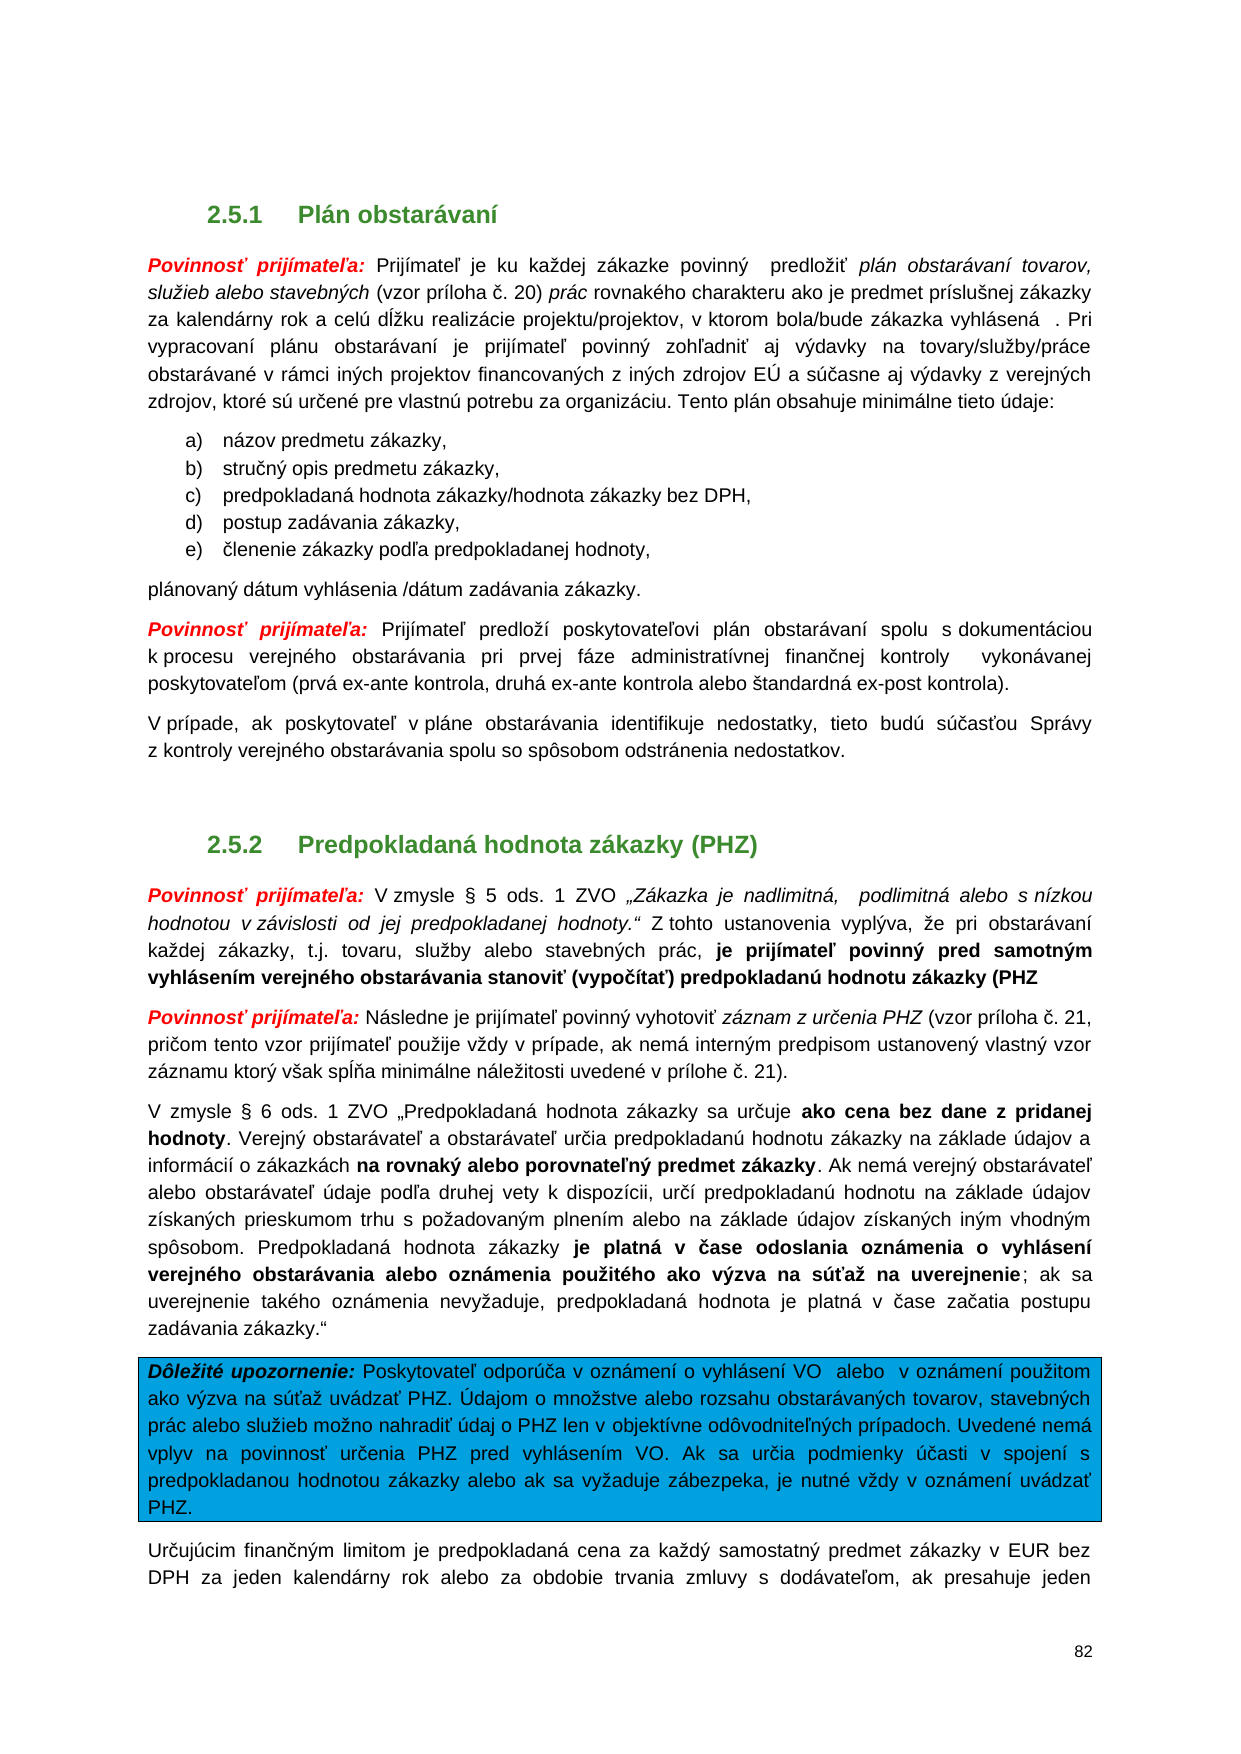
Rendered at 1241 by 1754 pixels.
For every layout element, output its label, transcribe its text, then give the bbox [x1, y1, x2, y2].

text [148, 1539, 1092, 1588]
list názov predmetu zákazky, [185, 429, 1092, 452]
text V zmysle § 6 ods. 1 ZVO „Predpokladaná hodnota zákazky sa určuje ako cena bez dane z pridanej hodnoty. Verejný obstarávateľ a obstarávateľ určia predpokladanú hodnotu zákazky na základe údajov a informácií o zákazkách na rovnaký alebo porovnateľný predmet zákazky. Ak nemá verejný obstarávateľ alebo obstarávateľ údaje podľa druhej vety k dispozícii, určí predpokladanú hodnotu na základe údajov získaných prieskumom trhu s požadovaným plnením alebo na základe údajov získaných iným vhodným spôsobom. Predpokladaná hodnota zákazky je platná v čase odoslania oznámenia o vyhlásení verejného obstarávania alebo oznámenia použitého ako výzva na súťaž na uverejnenie; ak sa uverejnenie takého oznámenia nevyžaduje, predpokladaná hodnota je platná v čase začatia postupu zadávania zákazky.“ [148, 1099, 1092, 1340]
text Dôležité upozornenie: Poskytovateľ odporúča v oznámení o vyhlásení VO alebo v oznámení použitom ako výzva na súťaž uvádzať PHZ. Údajom o množstve alebo rozsahu obstarávaných tovarov, stavebných prác alebo služieb možno nahradiť údaj o PHZ len v objektívne odôvodniteľných prípadoch. Uvedené nemá vplyv na povinnosť určenia PHZ pred vyhlásením VO. Ak sa určia podmienky účasti v spojení s predpokladanou hodnotou zákazky alebo ak sa vyžaduje zábezpeka, je nutné vždy v oznámení uvádzať PHZ. [139, 1358, 1101, 1521]
list postup zadávania zákazky, [185, 511, 1092, 533]
text Povinnosť prijímateľa: Prijímateľ predloží poskytovateľovi plán obstarávaní spolu s dokumentáciou k procesu verejného obstarávania pri prvej fáze administratívnej finančnej kontroly vykonávanej poskytovateľom (prvá ex-ante kontrola, druhá ex-ante kontrola alebo štandardná ex-post kontrola). [148, 617, 1092, 694]
list členenie zákazky podľa predpokladanej hodnoty, [185, 538, 1092, 561]
list plánovaný dátum vyhlásenia /dátum zadávania zákazky. [148, 578, 1092, 600]
list stručný opis predmetu zákazky, [185, 456, 1092, 479]
subtitle Plán obstarávaní [207, 200, 1092, 229]
text Povinnosť prijímateľa: Následne je prijímateľ povinný vyhotoviť záznam z určenia PHZ (vzor príloha č. 21, pričom tento vzor prijímateľ použije vždy v prípade, ak nemá interným predpisom ustanovený vlastný vzor záznamu ktorý však spĺňa minimálne náležitosti uvedené v prílohe č. 21). [148, 1006, 1092, 1083]
text V prípade, ak poskytovateľ v pláne obstarávania identifikuje nedostatky, tieto budú súčasťou Správy z kontroly verejného obstarávania spolu so spôsobom odstránenia nedostatkov. [148, 711, 1092, 761]
subtitle Predpokladaná hodnota zákazky (PHZ) [207, 831, 1092, 859]
text Povinnosť prijímateľa: V zmysle § 5 ods. 1 ZVO „Zákazka je nadlimitná, podlimitná alebo s nízkou hodnotou v závislosti od jej predpokladanej hodnoty.“ Z tohto ustanovenia vyplýva, že pri obstarávaní každej zákazky, t.j. tovaru, služby alebo stavebných prác, je prijímateľ povinný pred samotným vyhlásením verejného obstarávania stanoviť (vypočítať) predpokladanú hodnotu zákazky (PHZ [148, 884, 1092, 988]
list predpokladaná hodnota zákazky/hodnota zákazky bez DPH, [185, 484, 1092, 506]
list Povinnosť prijímateľa: Prijímateľ je ku každej zákazke povinný predložiť plán obstarávaní tovarov, služieb alebo stavebných (vzor príloha č. 20) prác rovnakého charakteru ako je predmet príslušnej zákazky za kalendárny rok a celú dĺžku realizácie projektu/projektov, v ktorom bola/bude zákazka vyhlásená . Pri vypracovaní plánu obstarávaní je prijímateľ povinný zohľadniť aj výdavky na tovary/služby/práce obstarávané v rámci iných projektov financovaných z iných zdrojov EÚ a súčasne aj výdavky z verejných zdrojov, ktoré sú určené pre vlastnú potrebu za organizáciu. Tento plán obsahuje minimálne tieto údaje: [148, 254, 1092, 412]
